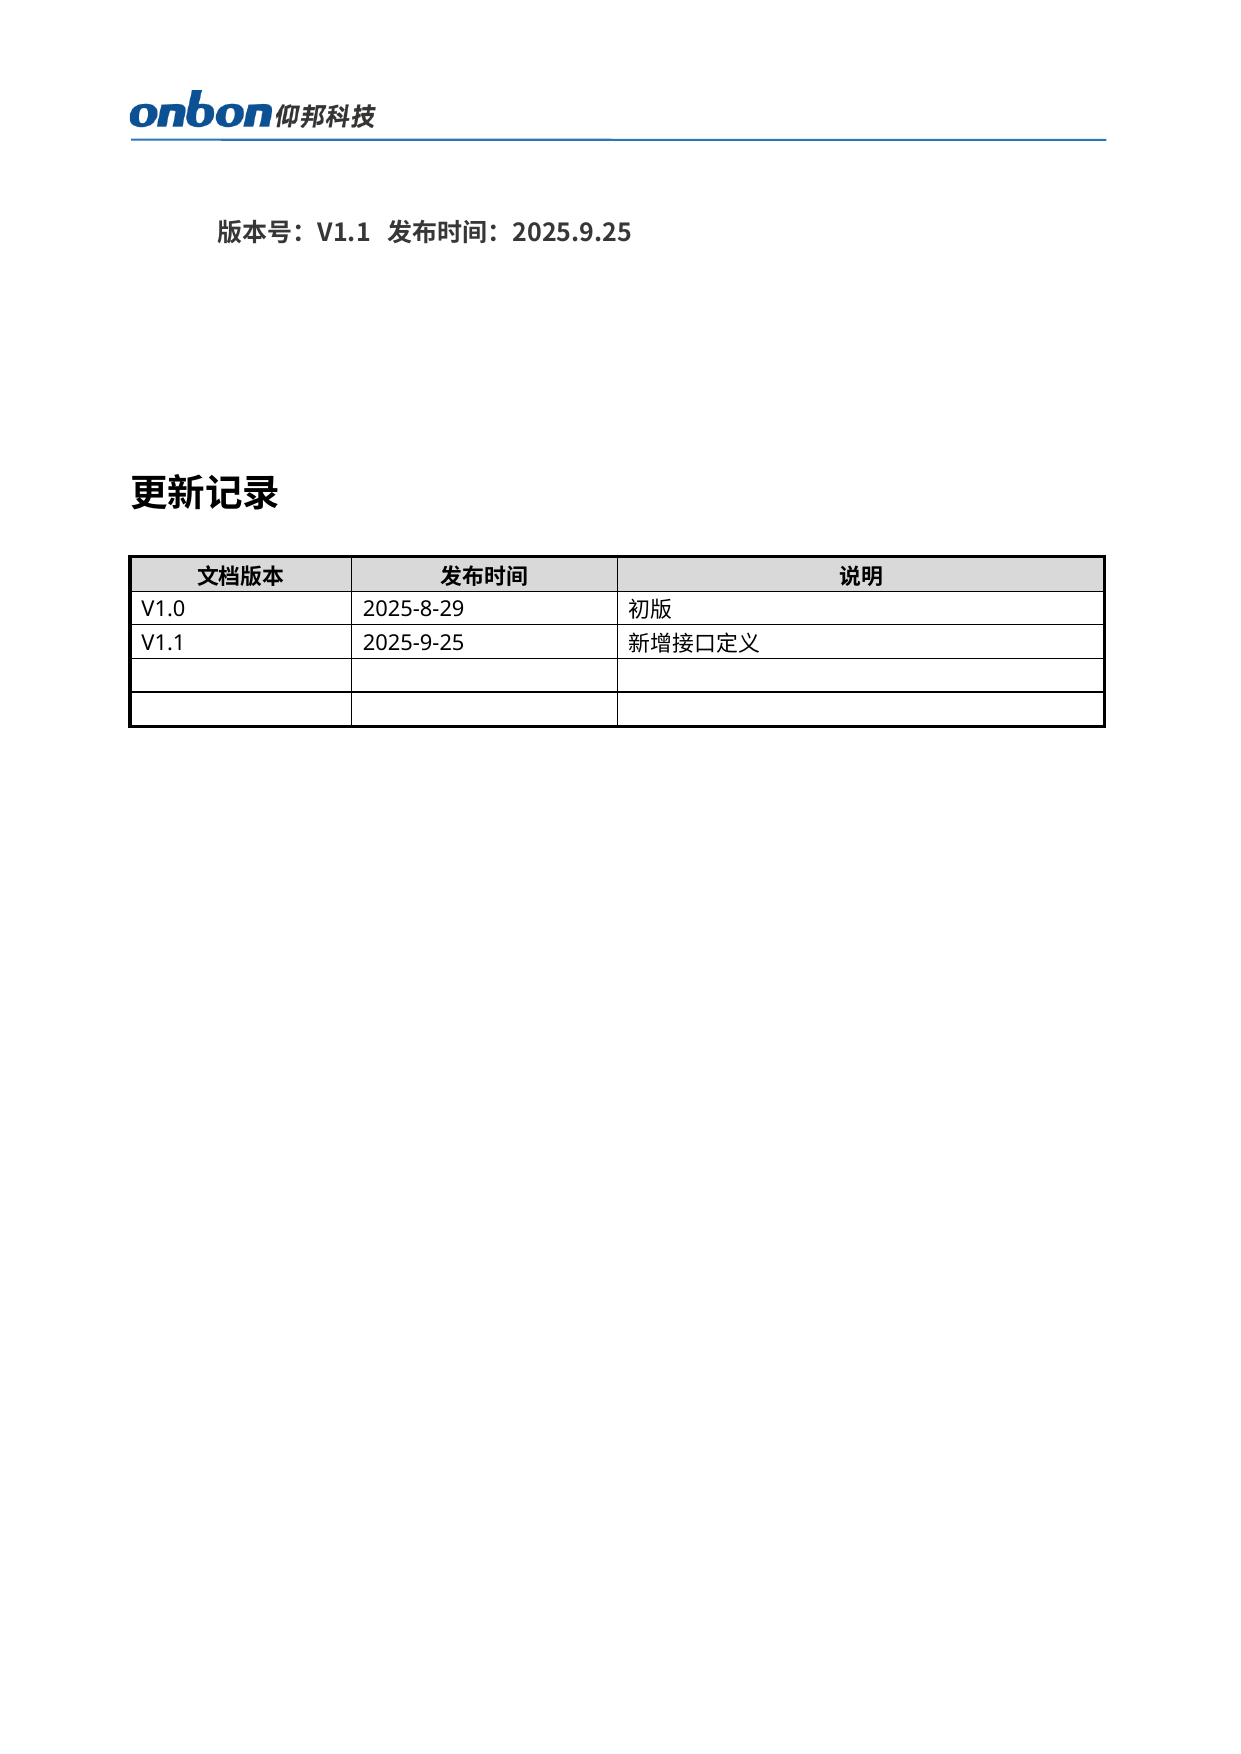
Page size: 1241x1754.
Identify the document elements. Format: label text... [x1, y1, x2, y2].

text 版本号：V1.1 发布时间：2025.9.25 [217, 198, 1110, 263]
table_header 说明 [618, 558, 1103, 591]
table_cell [132, 693, 351, 725]
picture [129, 90, 376, 128]
text 更新记录 [130, 458, 1110, 523]
table_header 发布时间 [352, 558, 617, 591]
table_cell [352, 693, 617, 725]
table_cell 初版 [618, 592, 1103, 624]
table_cell V1.0 [132, 592, 351, 624]
table_cell [352, 659, 617, 691]
table_header 文档版本 [132, 558, 351, 591]
table_cell 新增接口定义 [618, 625, 1103, 658]
table_cell 2025-8-29 [352, 592, 617, 624]
table_cell [618, 659, 1103, 691]
table_cell 2025-9-25 [352, 625, 617, 658]
table_cell [132, 659, 351, 691]
table_cell [618, 693, 1103, 725]
table_cell V1.1 [132, 625, 351, 658]
